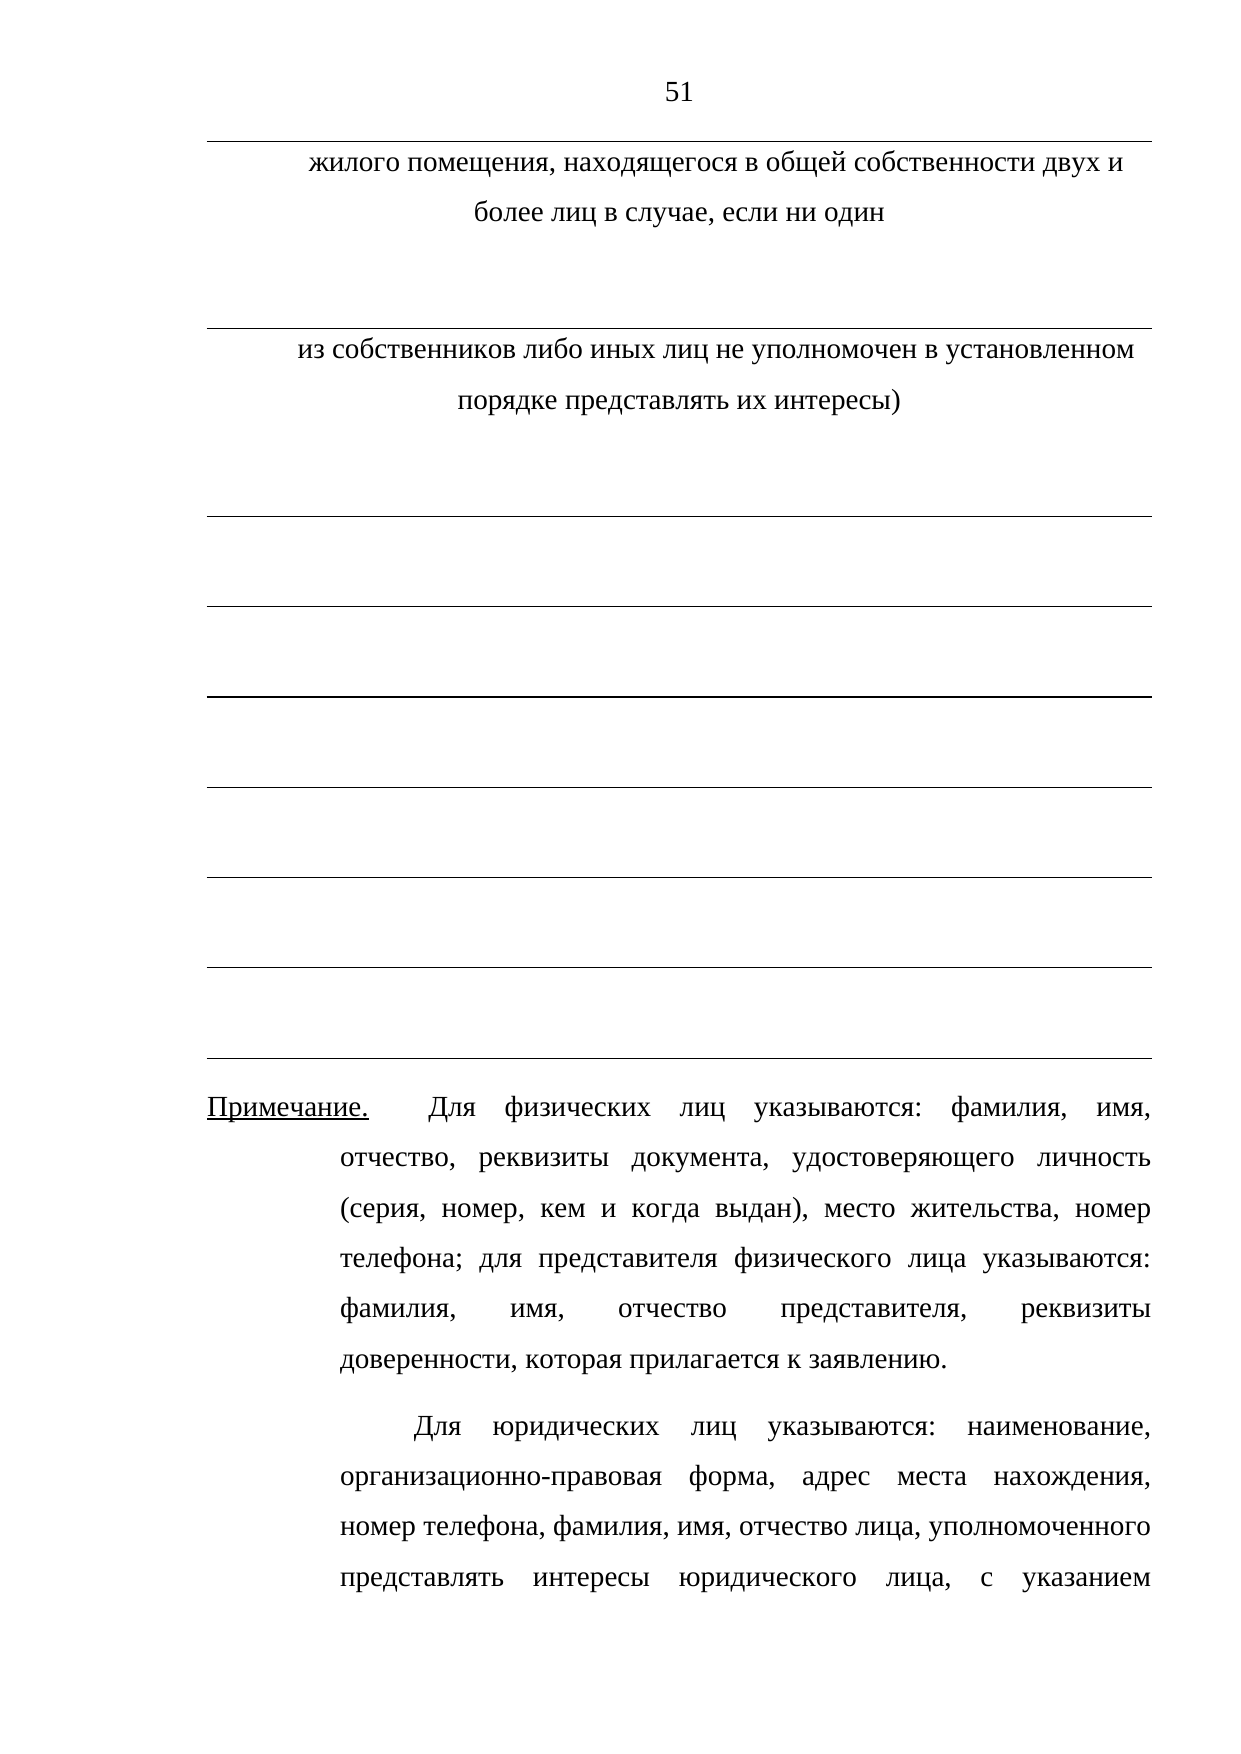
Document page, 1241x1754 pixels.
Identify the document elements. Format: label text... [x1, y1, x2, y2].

text Примечание. Для физических лиц указываются: фамилия, имя, отчество, реквизиты документа, удостоверяющего личность (серия, номер, кем и когда выдан), место жительства, номер телефона; для представителя физического лица указываются: фамилия, имя, отчество представителя, реквизиты доверенности, которая прилагается к заявлению. [207, 1089, 1152, 1374]
text из собственников либо иных лиц не уполномочен в установленном порядке представлять их интересы) [207, 329, 1152, 415]
text жилого помещения, находящегося в общей собственности двух и более лиц в случае, если ни один [207, 142, 1152, 228]
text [340, 1408, 1152, 1592]
